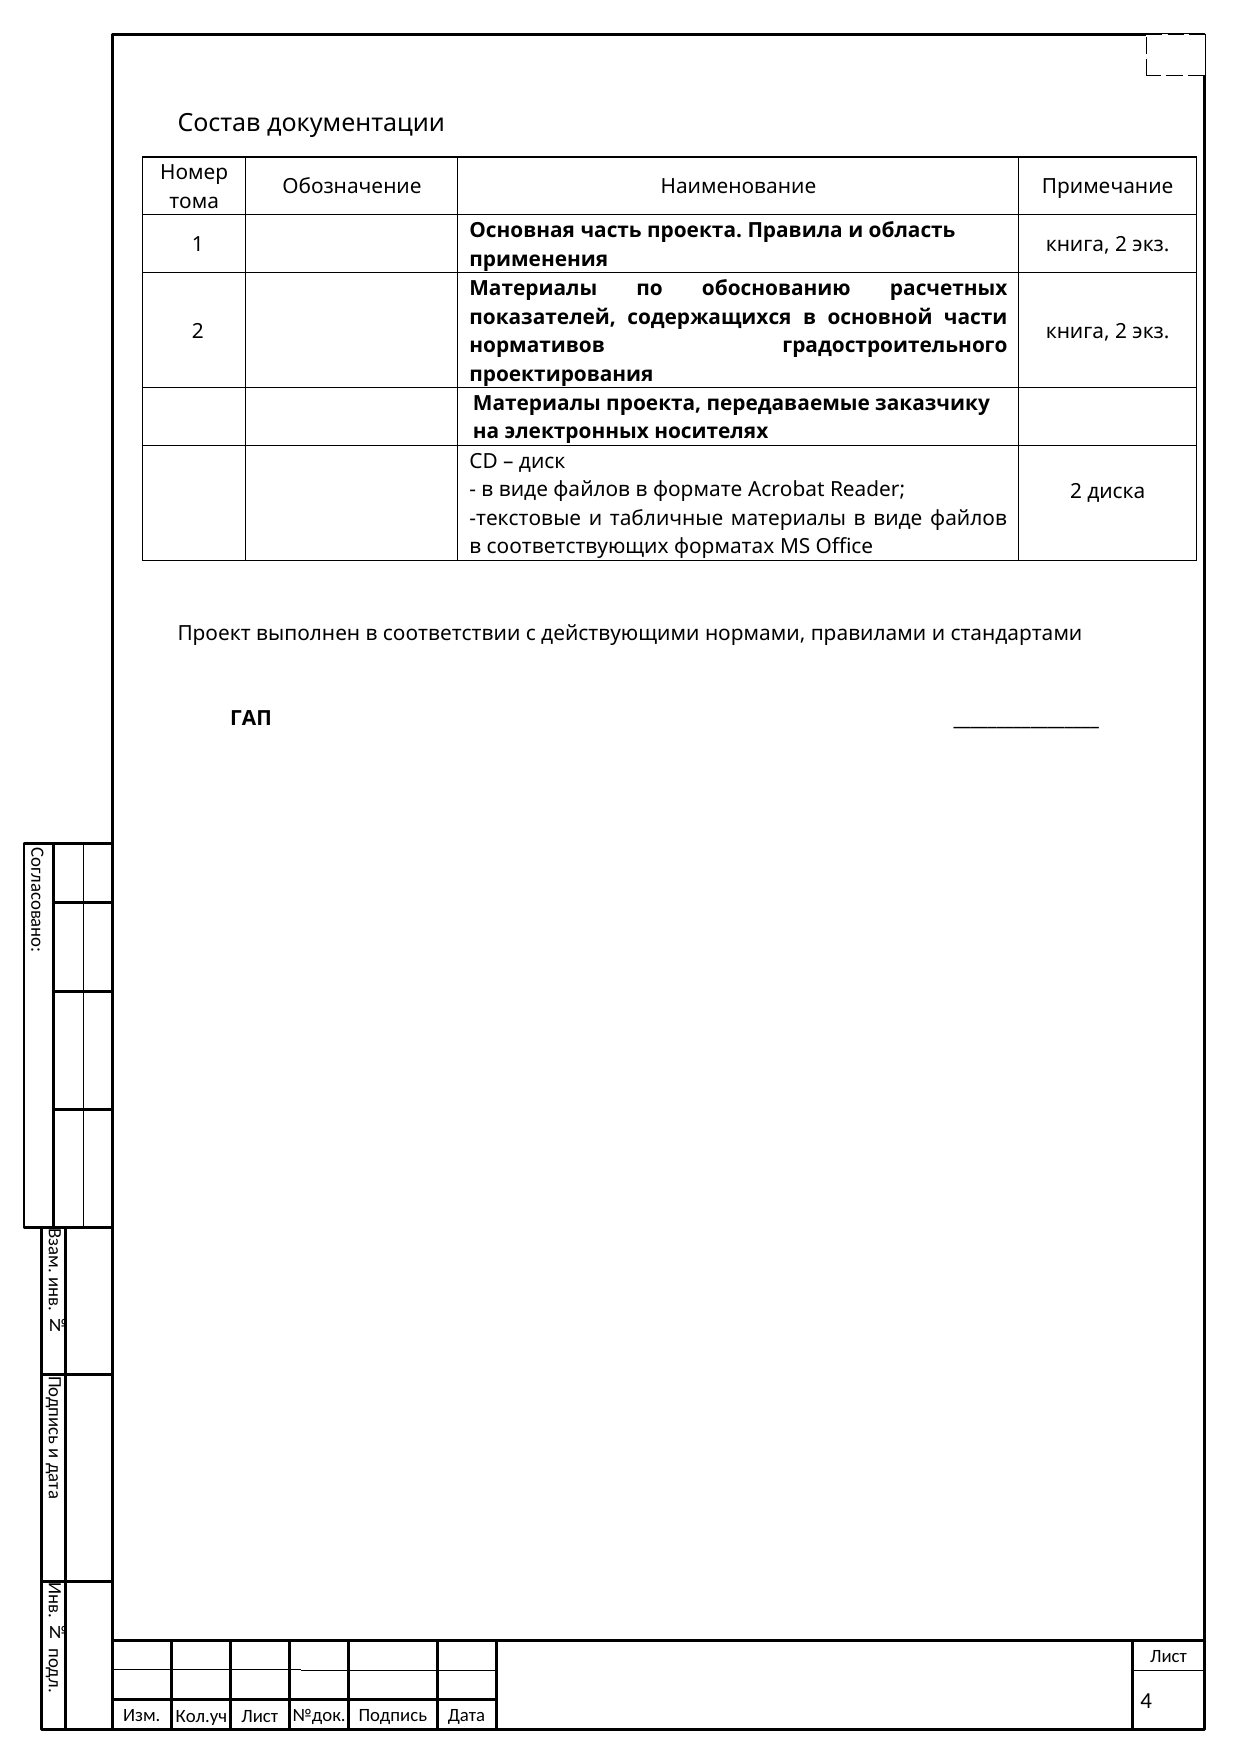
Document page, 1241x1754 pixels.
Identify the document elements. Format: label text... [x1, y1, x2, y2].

table_cell Материалы по обоснованию расчетных показателей, содержащихся в основной части нормативов градостроительного проектирования [458, 273, 1018, 387]
table_cell книга, 2 экз. [1019, 273, 1196, 387]
table_cell [246, 388, 457, 445]
table_cell [246, 215, 457, 272]
table_cell 1 [143, 215, 245, 272]
table_cell [246, 446, 457, 560]
table_cell 2 [143, 273, 245, 387]
table_cell Материалы проекта, передаваемые заказчику на электронных носителях [458, 388, 1018, 445]
table_cell [246, 273, 457, 387]
text Проект выполнен в соответствии с действующими нормами, правилами и стандартами [177, 618, 1152, 646]
table_header Наименование [458, 158, 1018, 214]
table_header Примечание [1019, 158, 1196, 214]
table_cell [143, 388, 245, 445]
table_cell Основная часть проекта. Правила и область применения [458, 215, 1018, 272]
text Состав документации [177, 105, 1152, 139]
table_header Номер тома [143, 158, 245, 214]
table_header Обозначение [246, 158, 457, 214]
table_cell [143, 446, 245, 560]
table_cell книга, 2 экз. [1019, 215, 1196, 272]
table_cell CD – диск - в виде файлов в формате Acrobat Reader; -текстовые и табличные материалы в виде файлов в соответствующих форматах MS Office [458, 446, 1018, 560]
table_cell [1019, 388, 1196, 445]
table_cell 2 диска [1019, 446, 1196, 560]
text ГАП _________________ [177, 703, 1152, 731]
